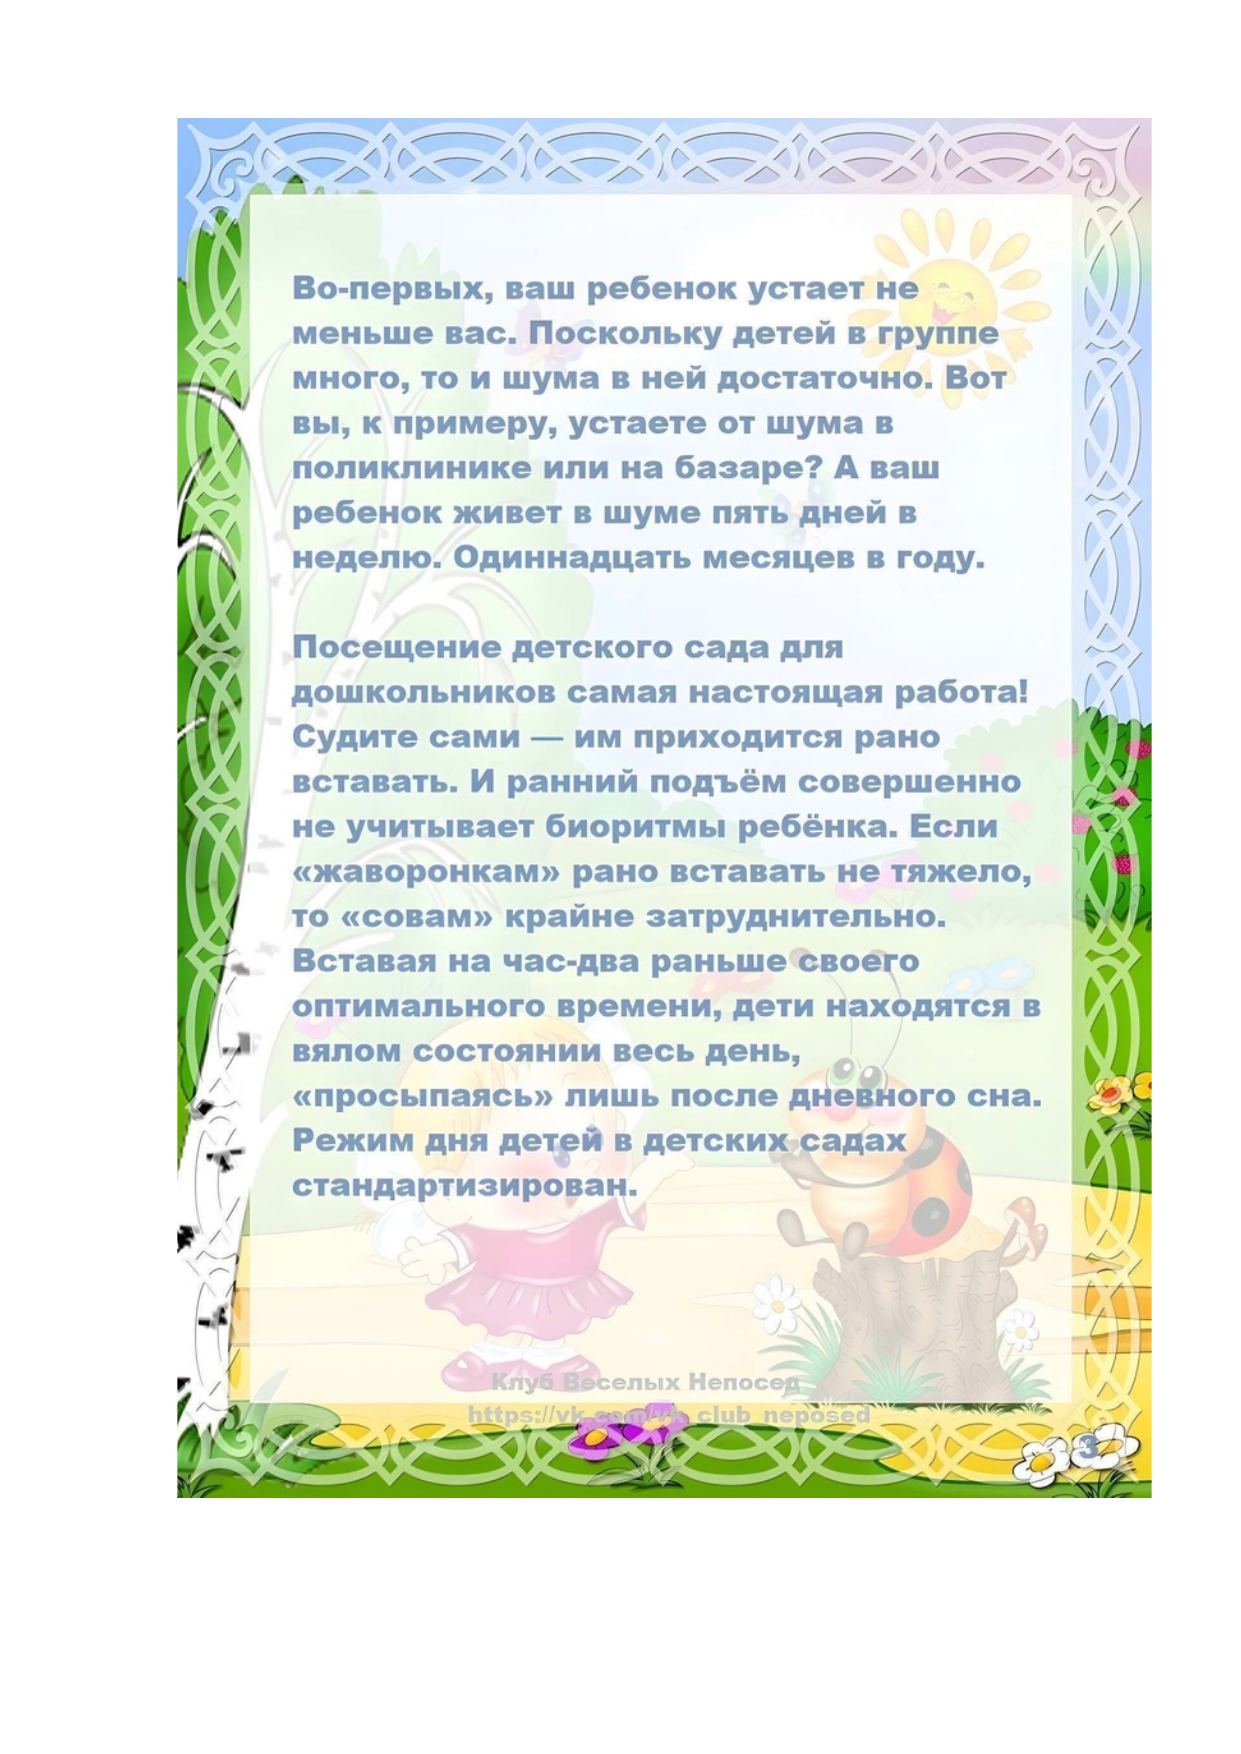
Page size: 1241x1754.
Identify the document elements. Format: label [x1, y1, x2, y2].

picture [177, 118, 1152, 1498]
